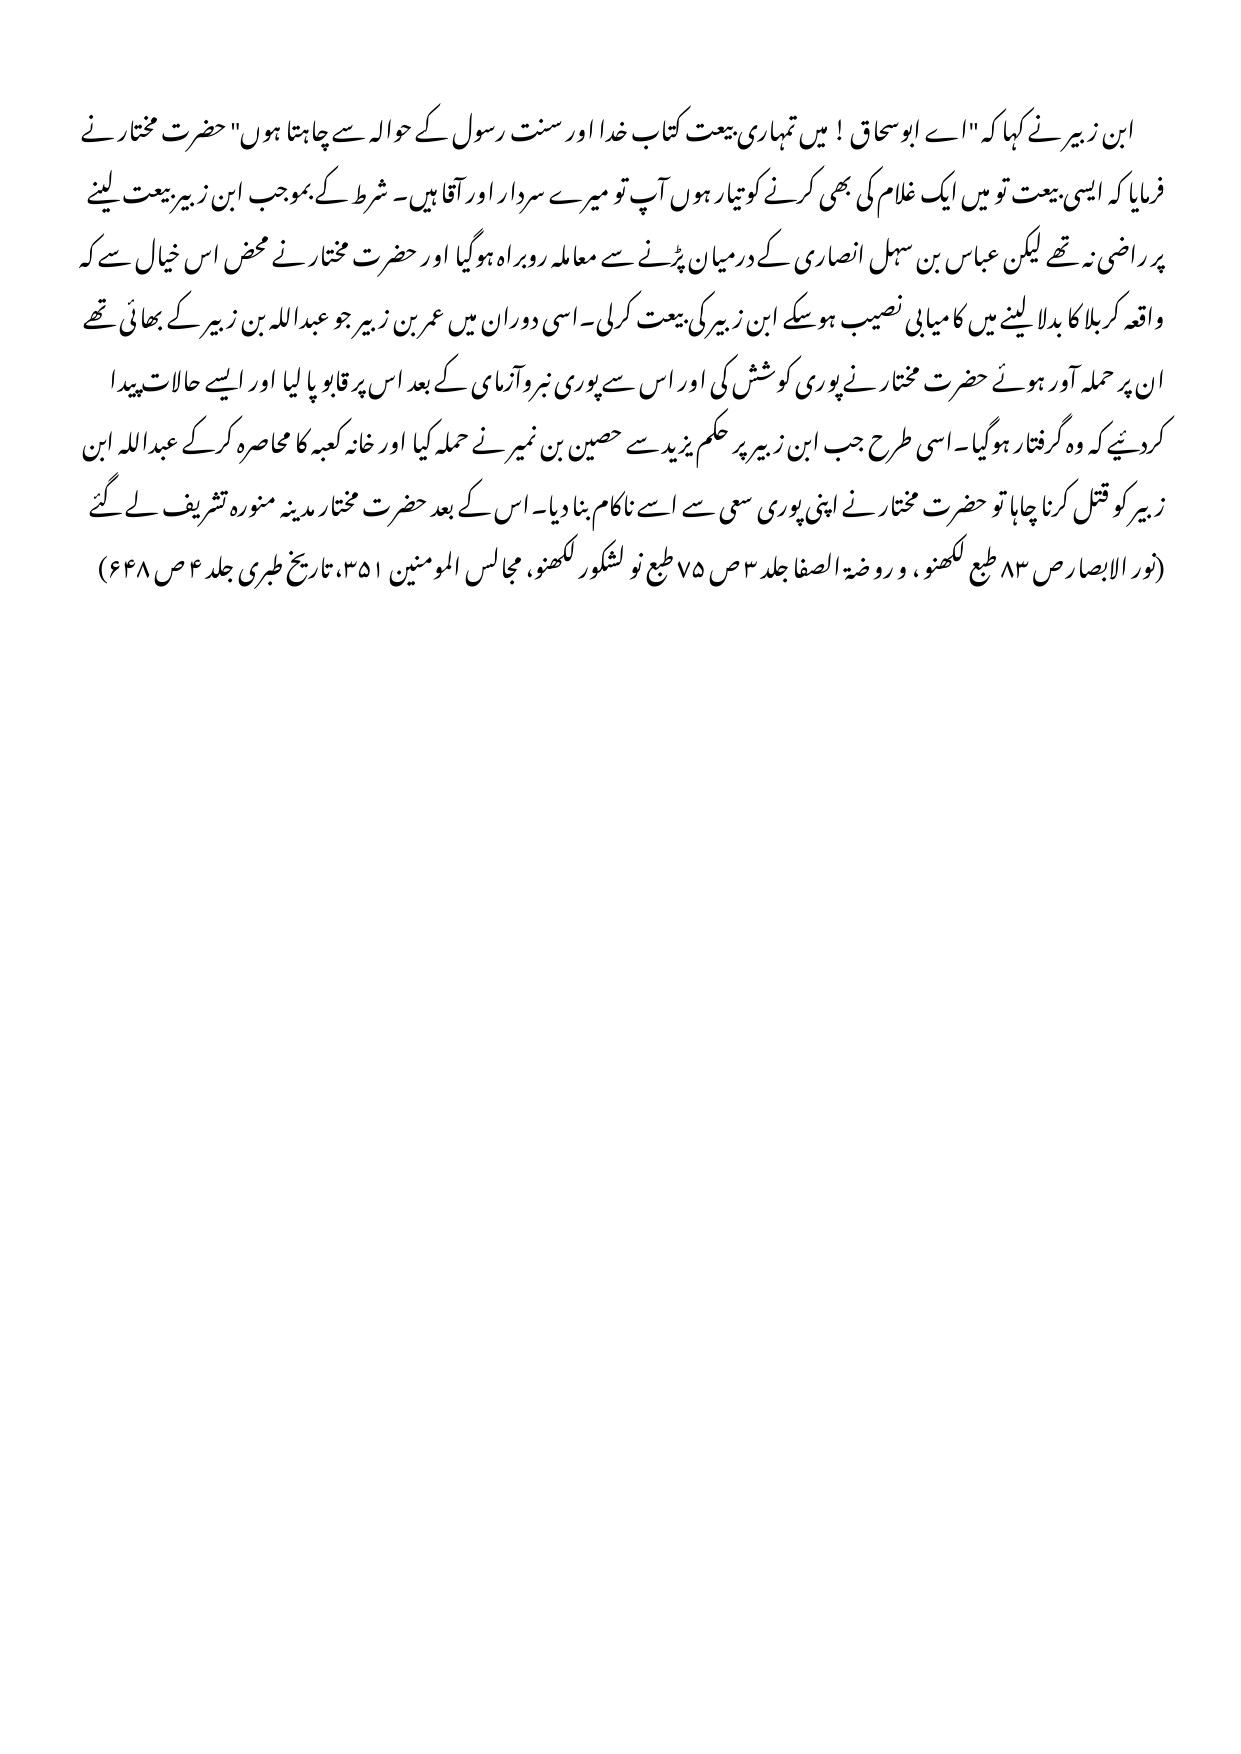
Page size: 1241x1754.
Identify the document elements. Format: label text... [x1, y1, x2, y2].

text ابن زبیر نے کہا کہ "اے ابوسحاق ! میں تمہاری بیعت کتاب خدا اور سنت رسول کے حوالہ سے چاہتا ہوں" حضرت مختار نے فرمایا کہ ایسی بیعت تو میں ایک غلام کی بھی کرنے کو تیار ہوں آپ تو میرے سردار اور آقا ہیں۔ شرط کے بموجب ابن زبیر بیعت لینے پر راضی نہ تھے لیکن عباس بن سہل انصاری کے درمیان پڑنے سے معاملہ روبراہ ہوگیا اور حضرت مختار نے محض اس خیال سے کہ واقعہ کربلا کا بدلا لینے میں کامیابی نصیب ہوسکے ابن زبیر کی بیعت کرلی۔اسی دوران میں عمر بن زبیر جو عبداللہ بن زبیر کے بھائی تھے ان پر حملہ آور ہوئے حضرت مختار نے پوری کوشش کی اور اس سے پوری نبروآزمای کے بعد اس پر قابو پا لیا اور ایسے حالات پیدا کردئیے کہ وہ گرفتار ہوگیا۔اسی طرح جب ابن زبیر پر حکم یزید سے حصین بن نمیر نے حملہ کیا اور خانہ کعبہ کا محاصرہ کرکے عبداللہ ابن زبیر کو قتل کرنا چاہا تو حضرت مختار نے اپنی پوری سعی سے اسے ناکام بنا دیا۔اس کے بعد حضرت مختار مدینہ منورہ تشریف لے گئے (نور الابصار ص ۸۳ طبع لکھنو ، و رو ضۃ الصفا جلد ۳ ص ۷۵ طبع نو لشکور لکھنو، مجالس المومنین ۳۵۱، تاریخ طبری جلد ۴ ص ۶۴۸) [75, 94, 1165, 594]
